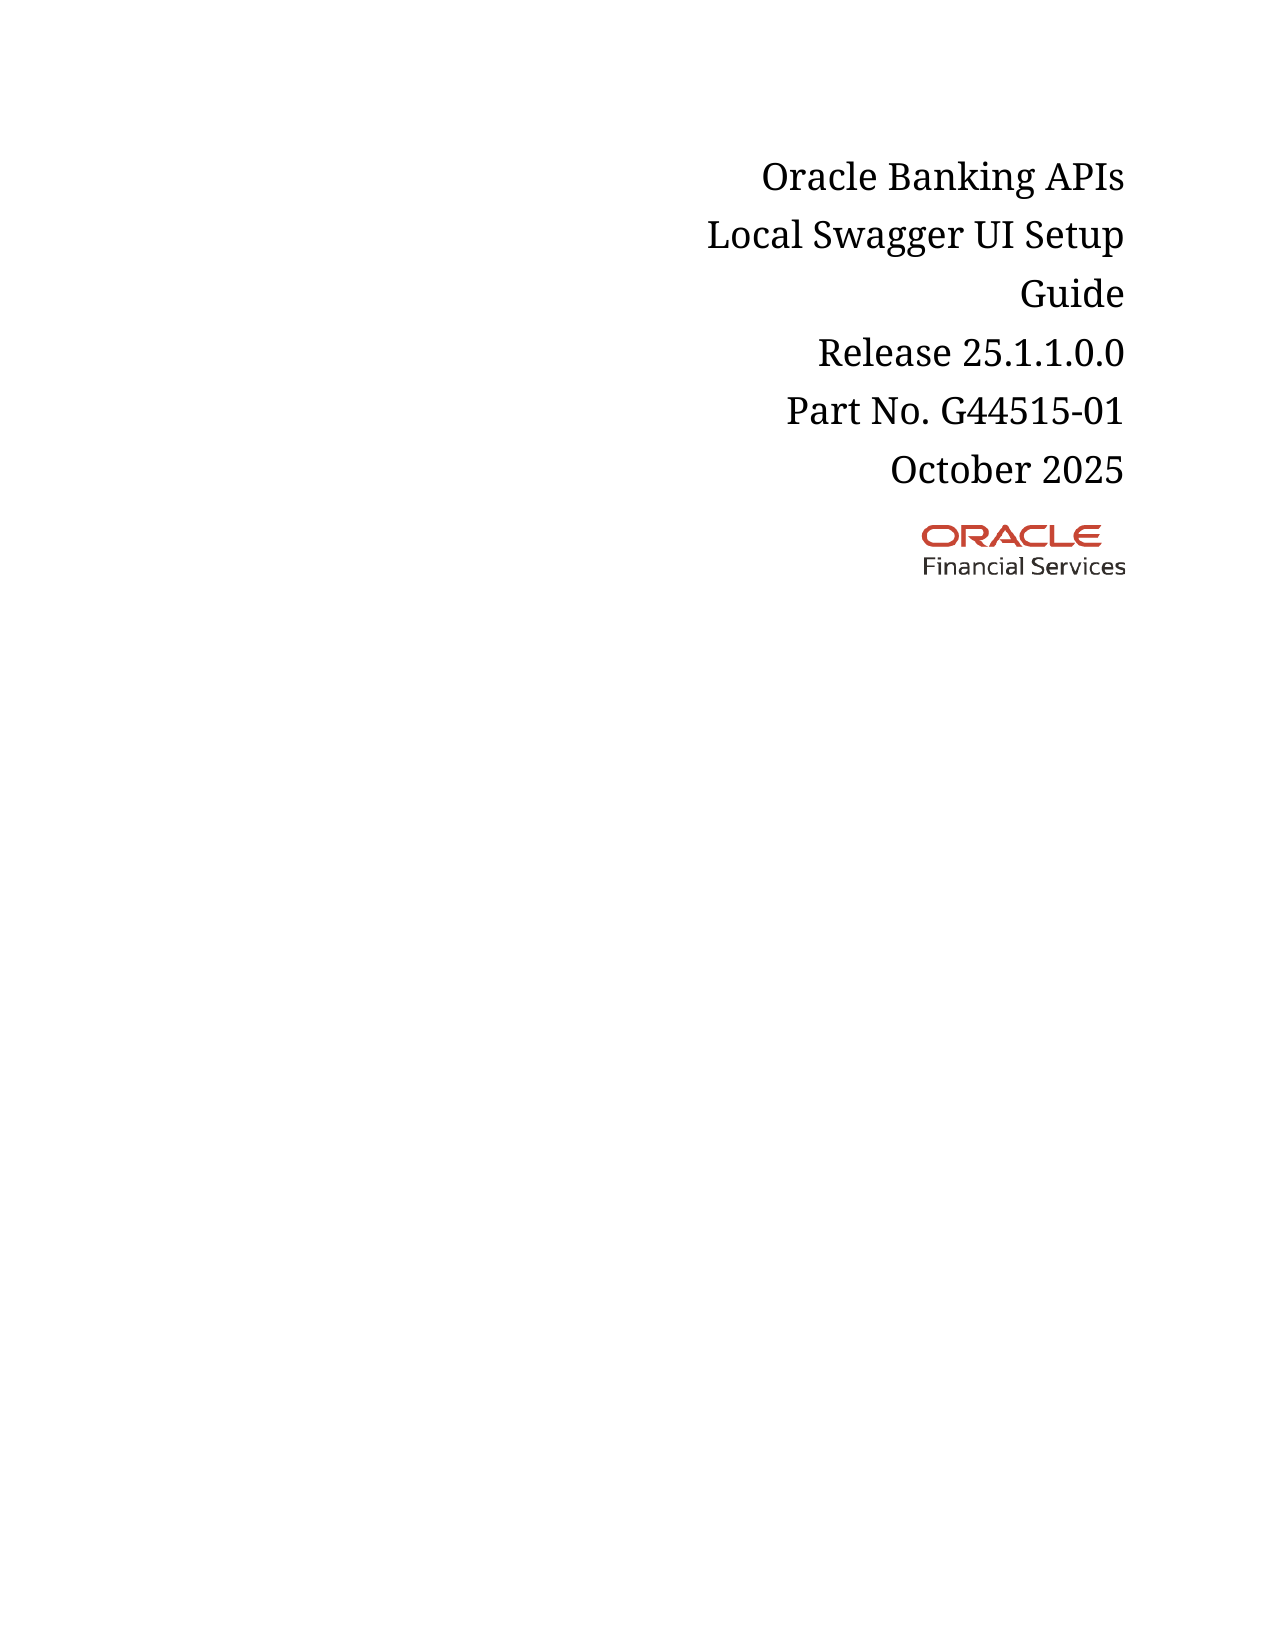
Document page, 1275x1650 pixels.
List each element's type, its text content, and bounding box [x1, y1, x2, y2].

text Part No. G44515-01 [600, 384, 1125, 436]
picture [921, 524, 1125, 575]
text Oracle Banking APIs [600, 150, 1125, 201]
text Release 25.1.1.0.0 [600, 326, 1125, 377]
text Local Swagger UI Setup Guide [600, 209, 1125, 318]
text October 2025 [600, 443, 1125, 494]
